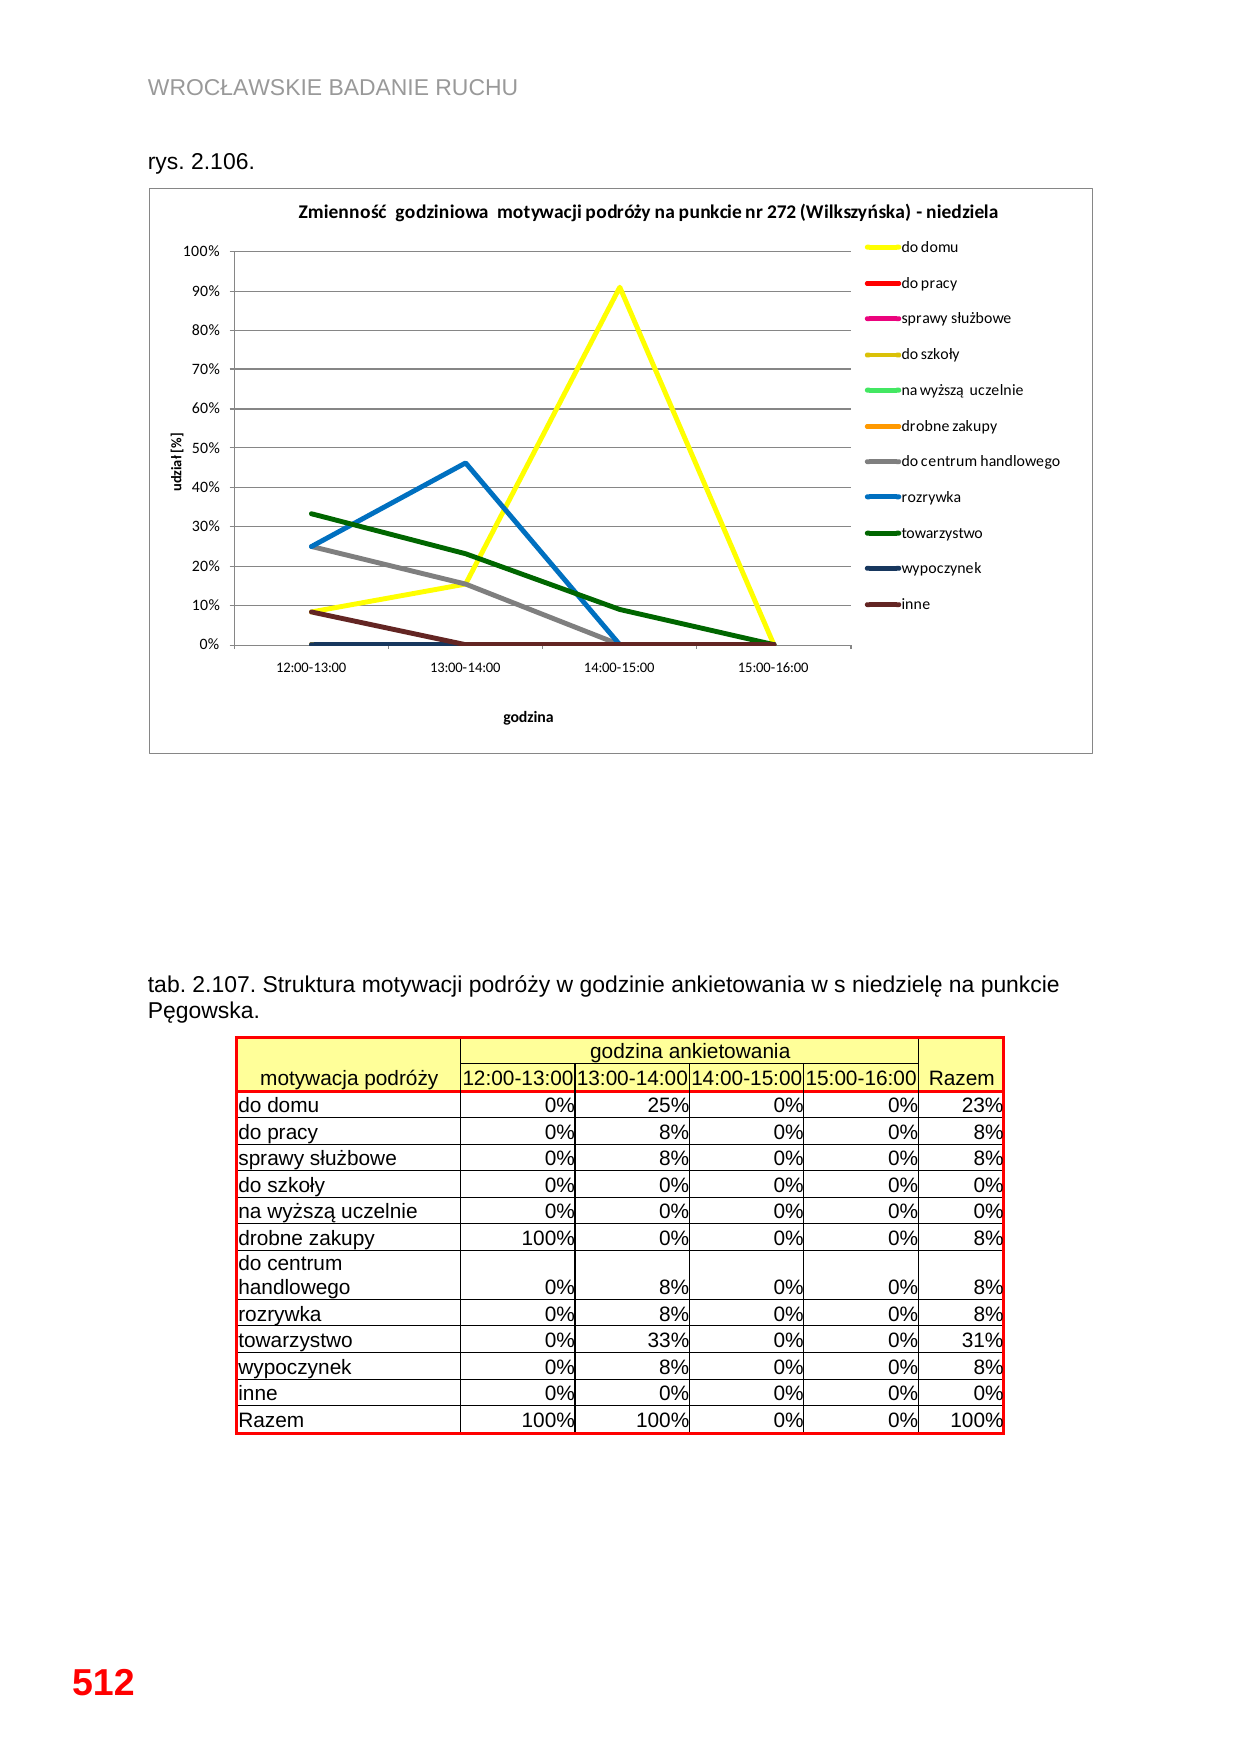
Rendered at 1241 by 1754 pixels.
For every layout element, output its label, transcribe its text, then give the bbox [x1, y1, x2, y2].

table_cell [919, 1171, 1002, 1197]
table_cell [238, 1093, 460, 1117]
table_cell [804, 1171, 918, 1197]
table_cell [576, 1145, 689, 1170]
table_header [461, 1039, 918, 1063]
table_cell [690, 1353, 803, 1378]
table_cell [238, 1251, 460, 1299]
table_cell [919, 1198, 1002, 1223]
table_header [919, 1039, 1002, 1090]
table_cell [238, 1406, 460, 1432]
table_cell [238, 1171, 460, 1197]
text tab. 2.107. Struktura motywacji podróży w godzinie ankietowania w s niedzielę na punkcie Pęgowska. [148, 971, 1092, 1023]
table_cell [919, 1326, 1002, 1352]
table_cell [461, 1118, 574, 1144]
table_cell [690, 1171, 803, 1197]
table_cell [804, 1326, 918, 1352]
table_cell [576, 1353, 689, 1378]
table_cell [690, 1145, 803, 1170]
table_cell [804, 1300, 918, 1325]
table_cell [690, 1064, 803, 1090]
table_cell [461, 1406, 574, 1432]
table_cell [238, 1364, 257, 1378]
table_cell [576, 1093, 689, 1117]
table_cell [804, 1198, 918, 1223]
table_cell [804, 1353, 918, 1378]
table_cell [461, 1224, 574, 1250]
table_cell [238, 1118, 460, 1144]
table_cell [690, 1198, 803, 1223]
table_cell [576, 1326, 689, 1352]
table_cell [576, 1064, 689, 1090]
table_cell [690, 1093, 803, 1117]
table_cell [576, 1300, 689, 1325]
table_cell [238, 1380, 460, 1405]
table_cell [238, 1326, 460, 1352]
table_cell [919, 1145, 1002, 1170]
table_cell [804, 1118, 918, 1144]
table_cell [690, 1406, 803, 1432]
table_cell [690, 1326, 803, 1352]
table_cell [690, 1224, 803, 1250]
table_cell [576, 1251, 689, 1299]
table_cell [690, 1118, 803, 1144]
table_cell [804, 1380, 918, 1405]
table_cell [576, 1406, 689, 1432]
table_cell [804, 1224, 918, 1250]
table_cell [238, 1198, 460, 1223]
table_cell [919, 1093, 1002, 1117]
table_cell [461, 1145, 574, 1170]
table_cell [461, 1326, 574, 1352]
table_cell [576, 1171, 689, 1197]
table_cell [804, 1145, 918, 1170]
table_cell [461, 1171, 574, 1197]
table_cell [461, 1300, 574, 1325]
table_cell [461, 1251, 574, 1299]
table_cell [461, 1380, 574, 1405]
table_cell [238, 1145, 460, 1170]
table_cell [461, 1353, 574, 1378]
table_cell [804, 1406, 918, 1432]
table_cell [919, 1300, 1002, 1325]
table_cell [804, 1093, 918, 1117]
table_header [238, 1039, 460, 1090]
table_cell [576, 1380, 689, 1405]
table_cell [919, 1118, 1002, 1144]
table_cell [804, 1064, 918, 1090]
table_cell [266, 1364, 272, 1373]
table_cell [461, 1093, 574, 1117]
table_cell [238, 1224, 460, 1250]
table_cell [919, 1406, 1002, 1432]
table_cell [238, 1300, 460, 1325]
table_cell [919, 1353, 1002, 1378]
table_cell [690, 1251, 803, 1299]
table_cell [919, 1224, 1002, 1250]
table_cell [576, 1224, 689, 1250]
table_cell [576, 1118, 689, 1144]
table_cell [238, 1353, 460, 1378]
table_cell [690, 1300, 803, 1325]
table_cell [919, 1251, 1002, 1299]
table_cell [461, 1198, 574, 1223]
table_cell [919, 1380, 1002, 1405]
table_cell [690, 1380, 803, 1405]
text rys. 2.106. [148, 148, 1092, 174]
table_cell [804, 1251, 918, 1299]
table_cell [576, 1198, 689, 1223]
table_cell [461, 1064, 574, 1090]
